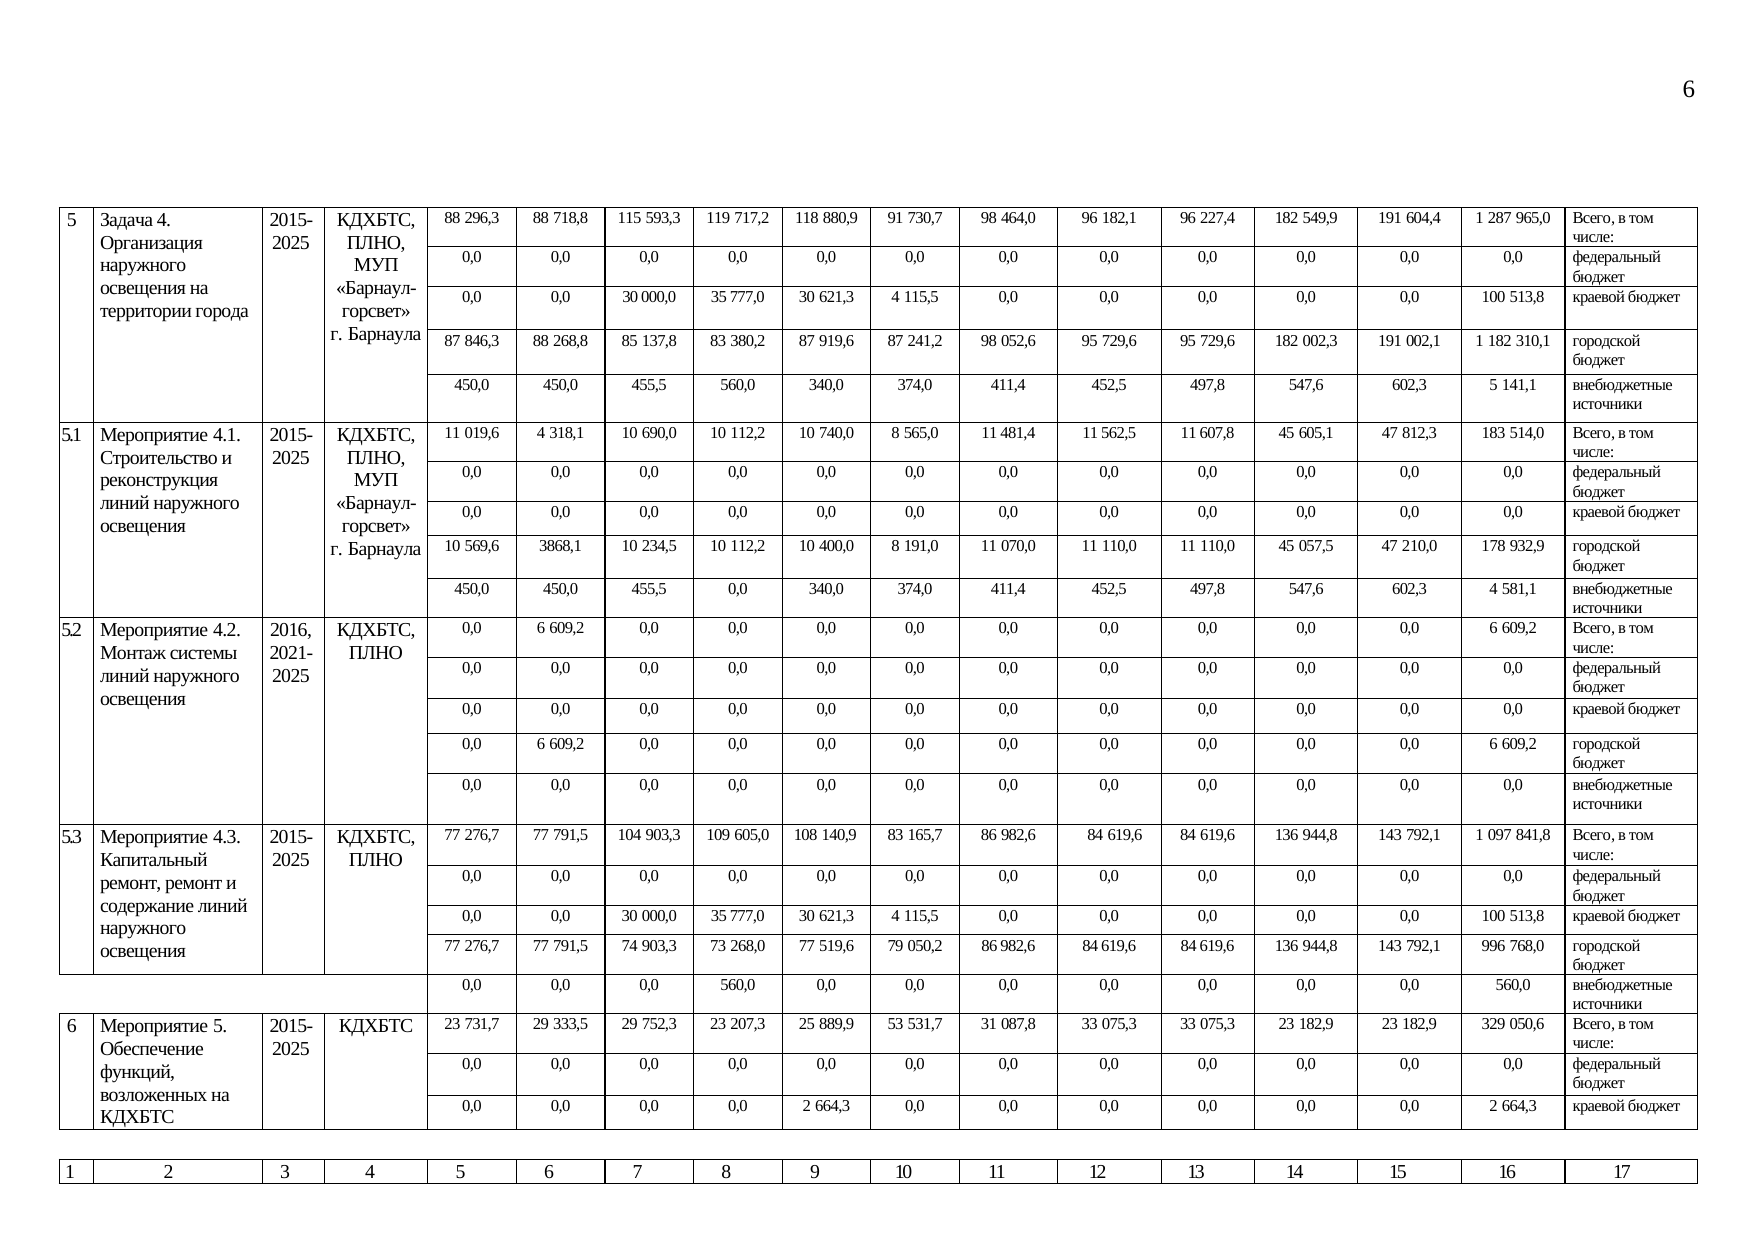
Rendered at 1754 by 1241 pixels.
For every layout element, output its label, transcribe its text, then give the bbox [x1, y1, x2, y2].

table_cell 73 268,0 [694, 935, 782, 974]
table_cell 0,0 [517, 906, 604, 934]
table_header 12 [1058, 1160, 1161, 1182]
table_cell 87 919,6 [783, 330, 870, 374]
table_cell 4 115,5 [871, 287, 959, 329]
table_cell 374,0 [871, 375, 959, 422]
table_cell 0,0 [960, 658, 1057, 698]
table_cell 0,0 [517, 287, 604, 329]
table_cell 0,0 [871, 1054, 959, 1095]
table_cell 0,0 [694, 579, 782, 617]
table_cell 0,0 [1462, 774, 1564, 824]
table_cell 0,0 [1462, 699, 1564, 732]
table_cell 0,0 [1255, 247, 1357, 286]
table_cell 83 380,2 [694, 330, 782, 374]
table_cell 4 318,1 [517, 423, 604, 461]
table_cell 0,0 [1162, 287, 1254, 329]
table_cell 84 619,6 [1162, 825, 1254, 865]
table_cell 0,0 [1058, 734, 1161, 773]
table_cell 23 207,3 [694, 1014, 782, 1052]
table_cell 0,0 [960, 734, 1057, 773]
table_cell 30 621,3 [783, 906, 870, 934]
table_cell 25 889,9 [783, 1014, 870, 1052]
table_cell 560,0 [1462, 975, 1564, 1013]
table_cell 77 276,7 [428, 825, 516, 865]
table_cell 0,0 [960, 618, 1057, 657]
table_cell 118 880,9 [783, 208, 870, 246]
table_cell 0,0 [1462, 866, 1564, 904]
table_cell 0,0 [1255, 975, 1357, 1013]
table_cell 0,0 [1358, 1054, 1461, 1095]
table_cell 0,0 [517, 502, 604, 535]
table_cell 115 593,3 [606, 208, 693, 246]
table_cell 0,0 [1058, 618, 1161, 657]
table_cell 47 812,3 [1358, 423, 1461, 461]
table_header 11 [960, 1160, 1057, 1182]
table_cell 0,0 [517, 774, 604, 824]
table_cell 23 182,9 [1358, 1014, 1461, 1052]
table_cell 0,0 [1058, 658, 1161, 698]
table_cell 0,0 [1162, 975, 1254, 1013]
table_cell 0,0 [1058, 502, 1161, 535]
table_cell 0,0 [1358, 906, 1461, 934]
table_cell 4 115,5 [871, 906, 959, 934]
table_cell 0,0 [1255, 502, 1357, 535]
table_cell 0,0 [1255, 734, 1357, 773]
table_cell федеральный бюджет [1566, 866, 1697, 904]
table_cell 329 050,6 [1462, 1014, 1564, 1052]
table_cell 1 097 841,8 [1462, 825, 1564, 865]
table_cell федеральный бюджет [1566, 462, 1697, 501]
table_cell краевой бюджет [1566, 502, 1697, 535]
table_cell 45 605,1 [1255, 423, 1357, 461]
table_cell 182 549,9 [1255, 208, 1357, 246]
table_cell федеральный бюджет [1566, 247, 1697, 286]
table_header 1 [60, 1160, 93, 1182]
table_cell 5.2 [60, 618, 93, 824]
table_cell 0,0 [694, 462, 782, 501]
table_cell 4 581,1 [1462, 579, 1564, 617]
table_cell 31 087,8 [960, 1014, 1057, 1052]
table_cell 0,0 [1358, 247, 1461, 286]
table_cell 96 227,4 [1162, 208, 1254, 246]
table_cell 0,0 [694, 1096, 782, 1129]
table_cell 88 718,8 [517, 208, 604, 246]
table_cell 0,0 [1058, 247, 1161, 286]
table_cell 547,6 [1255, 375, 1357, 422]
table_cell внебюджетные источники [1566, 975, 1697, 1013]
table_cell 143 792,1 [1358, 935, 1461, 974]
table_cell 2015-2025 [263, 423, 324, 617]
table_cell 374,0 [871, 579, 959, 617]
table_cell 0,0 [1255, 618, 1357, 657]
table_cell 0,0 [783, 502, 870, 535]
table_cell 0,0 [1255, 906, 1357, 934]
table_cell 3868,1 [517, 536, 604, 578]
table_cell 0,0 [1255, 699, 1357, 732]
table_cell 0,0 [428, 1096, 516, 1129]
table_header 6 [517, 1160, 604, 1182]
table_cell 0,0 [1358, 734, 1461, 773]
table_header 10 [871, 1160, 959, 1182]
table_cell 30 000,0 [606, 287, 693, 329]
table_cell 87 241,2 [871, 330, 959, 374]
table_cell 0,0 [694, 502, 782, 535]
table_cell 450,0 [428, 375, 516, 422]
table_cell 0,0 [960, 1054, 1057, 1095]
table_cell 1 287 965,0 [1462, 208, 1564, 246]
table_cell 0,0 [428, 502, 516, 535]
table_cell 11 481,4 [960, 423, 1057, 461]
table_cell 0,0 [517, 658, 604, 698]
table_cell 0,0 [871, 618, 959, 657]
table_cell 0,0 [1058, 287, 1161, 329]
table_cell 0,0 [606, 247, 693, 286]
table_cell 0,0 [694, 866, 782, 904]
table_cell краевой бюджет [1566, 699, 1697, 732]
table_cell 602,3 [1358, 579, 1461, 617]
table_header 17 [1566, 1160, 1697, 1182]
table_cell внебюджетные источники [1566, 774, 1697, 824]
table_cell 5.3 [60, 825, 93, 974]
table_cell Мероприятие 4.3. Капитальный ремонт, ремонт и содержание линий наружного освещения [94, 825, 262, 974]
table_cell 79 050,2 [871, 935, 959, 974]
table_cell 0,0 [1255, 658, 1357, 698]
table_cell 0,0 [1255, 1096, 1357, 1129]
table_cell 8 191,0 [871, 536, 959, 578]
table_cell 452,5 [1058, 375, 1161, 422]
table_cell 0,0 [606, 462, 693, 501]
table_cell 88 268,8 [517, 330, 604, 374]
table_cell 30 000,0 [606, 906, 693, 934]
table_cell 0,0 [1358, 618, 1461, 657]
table_cell 452,5 [1058, 579, 1161, 617]
table_cell Всего, в том числе: [1566, 825, 1697, 865]
table_cell краевой бюджет [1566, 1096, 1697, 1129]
table_cell 0,0 [517, 247, 604, 286]
table_cell 0,0 [783, 247, 870, 286]
table_cell 11 562,5 [1058, 423, 1161, 461]
table_cell 87 846,3 [428, 330, 516, 374]
table_cell 11 070,0 [960, 536, 1057, 578]
table_cell городской бюджет [1566, 734, 1697, 773]
table_cell 10 740,0 [783, 423, 870, 461]
table_cell 0,0 [960, 462, 1057, 501]
table_cell 11 607,8 [1162, 423, 1254, 461]
table_cell 47 210,0 [1358, 536, 1461, 578]
table_cell 497,8 [1162, 375, 1254, 422]
table_cell 340,0 [783, 579, 870, 617]
table_cell 136 944,8 [1255, 825, 1357, 865]
table_cell 0,0 [783, 658, 870, 698]
table_cell 35 777,0 [694, 287, 782, 329]
table_cell 86 982,6 [960, 935, 1057, 974]
table_cell 0,0 [428, 618, 516, 657]
table_cell 5 141,1 [1462, 375, 1564, 422]
table_cell 0,0 [694, 774, 782, 824]
table_cell 0,0 [960, 866, 1057, 904]
table_cell 455,5 [606, 579, 693, 617]
table_cell 0,0 [606, 1096, 693, 1129]
table_cell 30 621,3 [783, 287, 870, 329]
table_cell Всего, в том числе: [1566, 423, 1697, 461]
table_cell 0,0 [428, 658, 516, 698]
table_cell федеральный бюджет [1566, 658, 1697, 698]
table_cell 0,0 [1462, 658, 1564, 698]
table_cell 0,0 [783, 699, 870, 732]
table_cell 560,0 [694, 375, 782, 422]
table_cell 0,0 [1162, 1096, 1254, 1129]
table_cell 450,0 [517, 579, 604, 617]
table_cell 0,0 [428, 247, 516, 286]
table_cell 0,0 [694, 247, 782, 286]
table_cell 0,0 [428, 462, 516, 501]
table_cell 0,0 [1358, 866, 1461, 904]
table_cell Задача 4. Организация наружного освещения на территории города [94, 208, 262, 422]
table_cell 23 182,9 [1255, 1014, 1357, 1052]
table_cell городской бюджет [1566, 935, 1697, 974]
table_cell 33 075,3 [1162, 1014, 1254, 1052]
table_cell 2 664,3 [1462, 1096, 1564, 1129]
table_cell 0,0 [1255, 866, 1357, 904]
table_header 8 [694, 1160, 782, 1182]
table_cell 0,0 [871, 975, 959, 1013]
table_cell 74 903,3 [606, 935, 693, 974]
table_cell 191 604,4 [1358, 208, 1461, 246]
table_cell 0,0 [1255, 462, 1357, 501]
table_cell 77 519,6 [783, 935, 870, 974]
table_cell Мероприятие 5. Обеспечение функций, возложенных на КДХБТС [94, 1014, 262, 1129]
table_cell 0,0 [1162, 699, 1254, 732]
table_cell 0,0 [783, 1054, 870, 1095]
table_header 9 [783, 1160, 870, 1182]
table_cell 0,0 [428, 906, 516, 934]
table_cell 0,0 [428, 866, 516, 904]
table_cell 0,0 [1358, 287, 1461, 329]
table_cell 0,0 [694, 699, 782, 732]
table_cell внебюджетные источники [1566, 375, 1697, 422]
table_cell 0,0 [606, 1054, 693, 1095]
table_cell 0,0 [960, 1096, 1057, 1129]
table_cell 0,0 [1058, 774, 1161, 824]
table_cell 0,0 [871, 658, 959, 698]
table_cell 100 513,8 [1462, 287, 1564, 329]
table_cell 53 531,7 [871, 1014, 959, 1052]
table_cell 0,0 [606, 618, 693, 657]
table_cell 8 565,0 [871, 423, 959, 461]
table_cell 77 791,5 [517, 935, 604, 974]
table_cell 0,0 [694, 618, 782, 657]
table_cell 0,0 [1058, 699, 1161, 732]
table_cell 10 569,6 [428, 536, 516, 578]
table_cell 0,0 [1255, 287, 1357, 329]
table_cell 0,0 [517, 1054, 604, 1095]
table_cell 340,0 [783, 375, 870, 422]
table_cell 0,0 [606, 975, 693, 1013]
table_cell 0,0 [1462, 462, 1564, 501]
table_cell 88 296,3 [428, 208, 516, 246]
table_cell 77 276,7 [428, 935, 516, 974]
table_cell 10 400,0 [783, 536, 870, 578]
table_cell 0,0 [694, 658, 782, 698]
table_cell 191 002,1 [1358, 330, 1461, 374]
table_cell 1 182 310,1 [1462, 330, 1564, 374]
table_cell 0,0 [783, 975, 870, 1013]
table_cell 0,0 [960, 287, 1057, 329]
table_cell 0,0 [428, 699, 516, 732]
table_cell 85 137,8 [606, 330, 693, 374]
table_cell 0,0 [517, 462, 604, 501]
table_cell 119 717,2 [694, 208, 782, 246]
table_cell 0,0 [1162, 774, 1254, 824]
table_cell 0,0 [517, 975, 604, 1013]
table_cell 0,0 [1162, 462, 1254, 501]
table_cell 602,3 [1358, 375, 1461, 422]
table_cell 0,0 [606, 866, 693, 904]
table_cell 0,0 [960, 502, 1057, 535]
table_cell 11 110,0 [1162, 536, 1254, 578]
table_cell 0,0 [606, 734, 693, 773]
table_cell 178 932,9 [1462, 536, 1564, 578]
table_cell Всего, в том числе: [1566, 208, 1697, 246]
table_cell внебюджетные источники [1566, 579, 1697, 617]
table_cell 83 165,7 [871, 825, 959, 865]
table_cell 0,0 [606, 502, 693, 535]
table_cell 95 729,6 [1162, 330, 1254, 374]
table_cell 0,0 [1358, 462, 1461, 501]
table_cell 95 729,6 [1058, 330, 1161, 374]
table_cell 5 [60, 208, 93, 422]
table_cell краевой бюджет [1566, 906, 1697, 934]
table_header 5 [428, 1160, 516, 1182]
table_cell 0,0 [871, 866, 959, 904]
table_cell Мероприятие 4.2. Монтаж системы линий наружного освещения [94, 618, 262, 824]
table_cell 2015-2025 [263, 825, 324, 974]
table_cell 0,0 [428, 774, 516, 824]
table_cell 0,0 [1358, 699, 1461, 732]
table_cell 0,0 [1255, 1054, 1357, 1095]
table_header 4 [325, 1160, 427, 1182]
table_cell 45 057,5 [1255, 536, 1357, 578]
table_cell 6 609,2 [1462, 618, 1564, 657]
table_cell 560,0 [694, 975, 782, 1013]
table_cell 0,0 [1162, 502, 1254, 535]
table_cell 0,0 [871, 699, 959, 732]
table_header 2 [94, 1160, 262, 1182]
table_cell 0,0 [428, 734, 516, 773]
table_cell 33 075,3 [1058, 1014, 1161, 1052]
table_cell 2015-2025 [263, 1014, 324, 1129]
table_cell 10 112,2 [694, 536, 782, 578]
table_cell 182 002,3 [1255, 330, 1357, 374]
table_cell 0,0 [1162, 247, 1254, 286]
table_cell 0,0 [606, 658, 693, 698]
table_cell 0,0 [783, 774, 870, 824]
table_cell 29 752,3 [606, 1014, 693, 1052]
table_cell 411,4 [960, 375, 1057, 422]
table_cell 11 110,0 [1058, 536, 1161, 578]
table_cell 0,0 [428, 287, 516, 329]
table_cell 6 609,2 [517, 618, 604, 657]
table_cell 2 664,3 [783, 1096, 870, 1129]
table_cell 183 514,0 [1462, 423, 1564, 461]
table_cell 23 731,7 [428, 1014, 516, 1052]
table_cell Всего, в том числе: [1566, 1014, 1697, 1052]
table_cell 108 140,9 [783, 825, 870, 865]
table_cell федеральный бюджет [1566, 1054, 1697, 1095]
table_cell 98 052,6 [960, 330, 1057, 374]
table_cell 0,0 [783, 734, 870, 773]
table_cell 0,0 [783, 618, 870, 657]
table_cell 0,0 [1058, 906, 1161, 934]
table_cell 0,0 [1462, 502, 1564, 535]
table_cell 455,5 [606, 375, 693, 422]
table_cell 0,0 [960, 699, 1057, 732]
table_cell 6 [60, 1014, 93, 1129]
table_header 15 [1358, 1160, 1461, 1182]
table_cell 5.1 [60, 423, 93, 617]
table_cell 0,0 [1058, 1054, 1161, 1095]
table_cell 29 333,5 [517, 1014, 604, 1052]
table_header 13 [1162, 1160, 1254, 1182]
table_cell городской бюджет [1566, 536, 1697, 578]
table_cell 98 464,0 [960, 208, 1057, 246]
table_cell 100 513,8 [1462, 906, 1564, 934]
table_cell 450,0 [517, 375, 604, 422]
table_cell 547,6 [1255, 579, 1357, 617]
table_cell 0,0 [960, 906, 1057, 934]
table_cell 0,0 [1462, 1054, 1564, 1095]
table_cell 0,0 [1358, 502, 1461, 535]
table_cell 497,8 [1162, 579, 1254, 617]
table_header 7 [606, 1160, 693, 1182]
table_cell 2015-2025 [263, 208, 324, 422]
table_cell 104 903,3 [606, 825, 693, 865]
table_cell 0,0 [517, 866, 604, 904]
table_cell 143 792,1 [1358, 825, 1461, 865]
table_cell 0,0 [871, 247, 959, 286]
table_cell 996 768,0 [1462, 935, 1564, 974]
table_cell 0,0 [1162, 866, 1254, 904]
table_cell КДХБТС, ПЛНО, МУП «Барнаул-горсвет» г. Барнаула [325, 423, 427, 617]
table_cell 0,0 [1462, 247, 1564, 286]
table_cell Мероприятие 4.1. Строительство и реконструкция линий наружного освещения [94, 423, 262, 617]
table_cell 0,0 [1162, 906, 1254, 934]
table_cell 0,0 [1358, 774, 1461, 824]
table_cell 0,0 [1162, 618, 1254, 657]
table_cell 0,0 [1058, 975, 1161, 1013]
table_cell 109 605,0 [694, 825, 782, 865]
table_cell 0,0 [1058, 1096, 1161, 1129]
table_cell 84 619,6 [1058, 825, 1161, 865]
table_cell 11 019,6 [428, 423, 516, 461]
table_cell 0,0 [871, 502, 959, 535]
table_cell 0,0 [428, 1054, 516, 1095]
table_cell 0,0 [783, 462, 870, 501]
table_cell 0,0 [1162, 734, 1254, 773]
table_cell 0,0 [1162, 658, 1254, 698]
table_cell 0,0 [871, 734, 959, 773]
table_cell 10 234,5 [606, 536, 693, 578]
table_cell 0,0 [694, 1054, 782, 1095]
table_cell 0,0 [517, 1096, 604, 1129]
table_cell КДХБТС, ПЛНО [325, 618, 427, 824]
table_cell 84 619,6 [1162, 935, 1254, 974]
table_cell КДХБТС, ПЛНО, МУП «Барнаул-горсвет» г. Барнаула [325, 208, 427, 422]
table_cell 0,0 [1162, 1054, 1254, 1095]
table_cell 0,0 [871, 1096, 959, 1129]
table_cell Всего, в том числе: [1566, 618, 1697, 657]
table_cell городской бюджет [1566, 330, 1697, 374]
table_cell 0,0 [606, 774, 693, 824]
table_cell 96 182,1 [1058, 208, 1161, 246]
table_cell 0,0 [1358, 658, 1461, 698]
table_cell 0,0 [1255, 774, 1357, 824]
table_cell 0,0 [960, 774, 1057, 824]
table_cell 450,0 [428, 579, 516, 617]
table_cell КДХБТС, ПЛНО [325, 825, 427, 974]
table_cell 0,0 [1358, 1096, 1461, 1129]
table_cell 0,0 [1058, 462, 1161, 501]
table_cell 77 791,5 [517, 825, 604, 865]
table_cell 0,0 [1358, 975, 1461, 1013]
table_cell 6 609,2 [517, 734, 604, 773]
table_cell 0,0 [783, 866, 870, 904]
table_cell 84 619,6 [1058, 935, 1161, 974]
table_cell 0,0 [694, 734, 782, 773]
table_cell 0,0 [871, 774, 959, 824]
table_cell 411,4 [960, 579, 1057, 617]
table_cell 35 777,0 [694, 906, 782, 934]
table_cell 0,0 [517, 699, 604, 732]
table_cell 6 609,2 [1462, 734, 1564, 773]
table_header 14 [1255, 1160, 1357, 1182]
table_cell КДХБТС [325, 1014, 427, 1129]
table_cell 91 730,7 [871, 208, 959, 246]
table_cell 0,0 [871, 462, 959, 501]
table_cell 0,0 [960, 975, 1057, 1013]
table_cell 2016, 2021-2025 [263, 618, 324, 824]
table_cell 86 982,6 [960, 825, 1057, 865]
table_cell 0,0 [960, 247, 1057, 286]
table_cell 0,0 [1058, 866, 1161, 904]
table_cell 10 112,2 [694, 423, 782, 461]
table_cell 136 944,8 [1255, 935, 1357, 974]
table_cell 0,0 [606, 699, 693, 732]
table_header 16 [1462, 1160, 1564, 1182]
table_cell краевой бюджет [1566, 287, 1697, 329]
table_cell 0,0 [428, 975, 516, 1013]
table_cell 10 690,0 [606, 423, 693, 461]
table_header 3 [263, 1160, 324, 1182]
